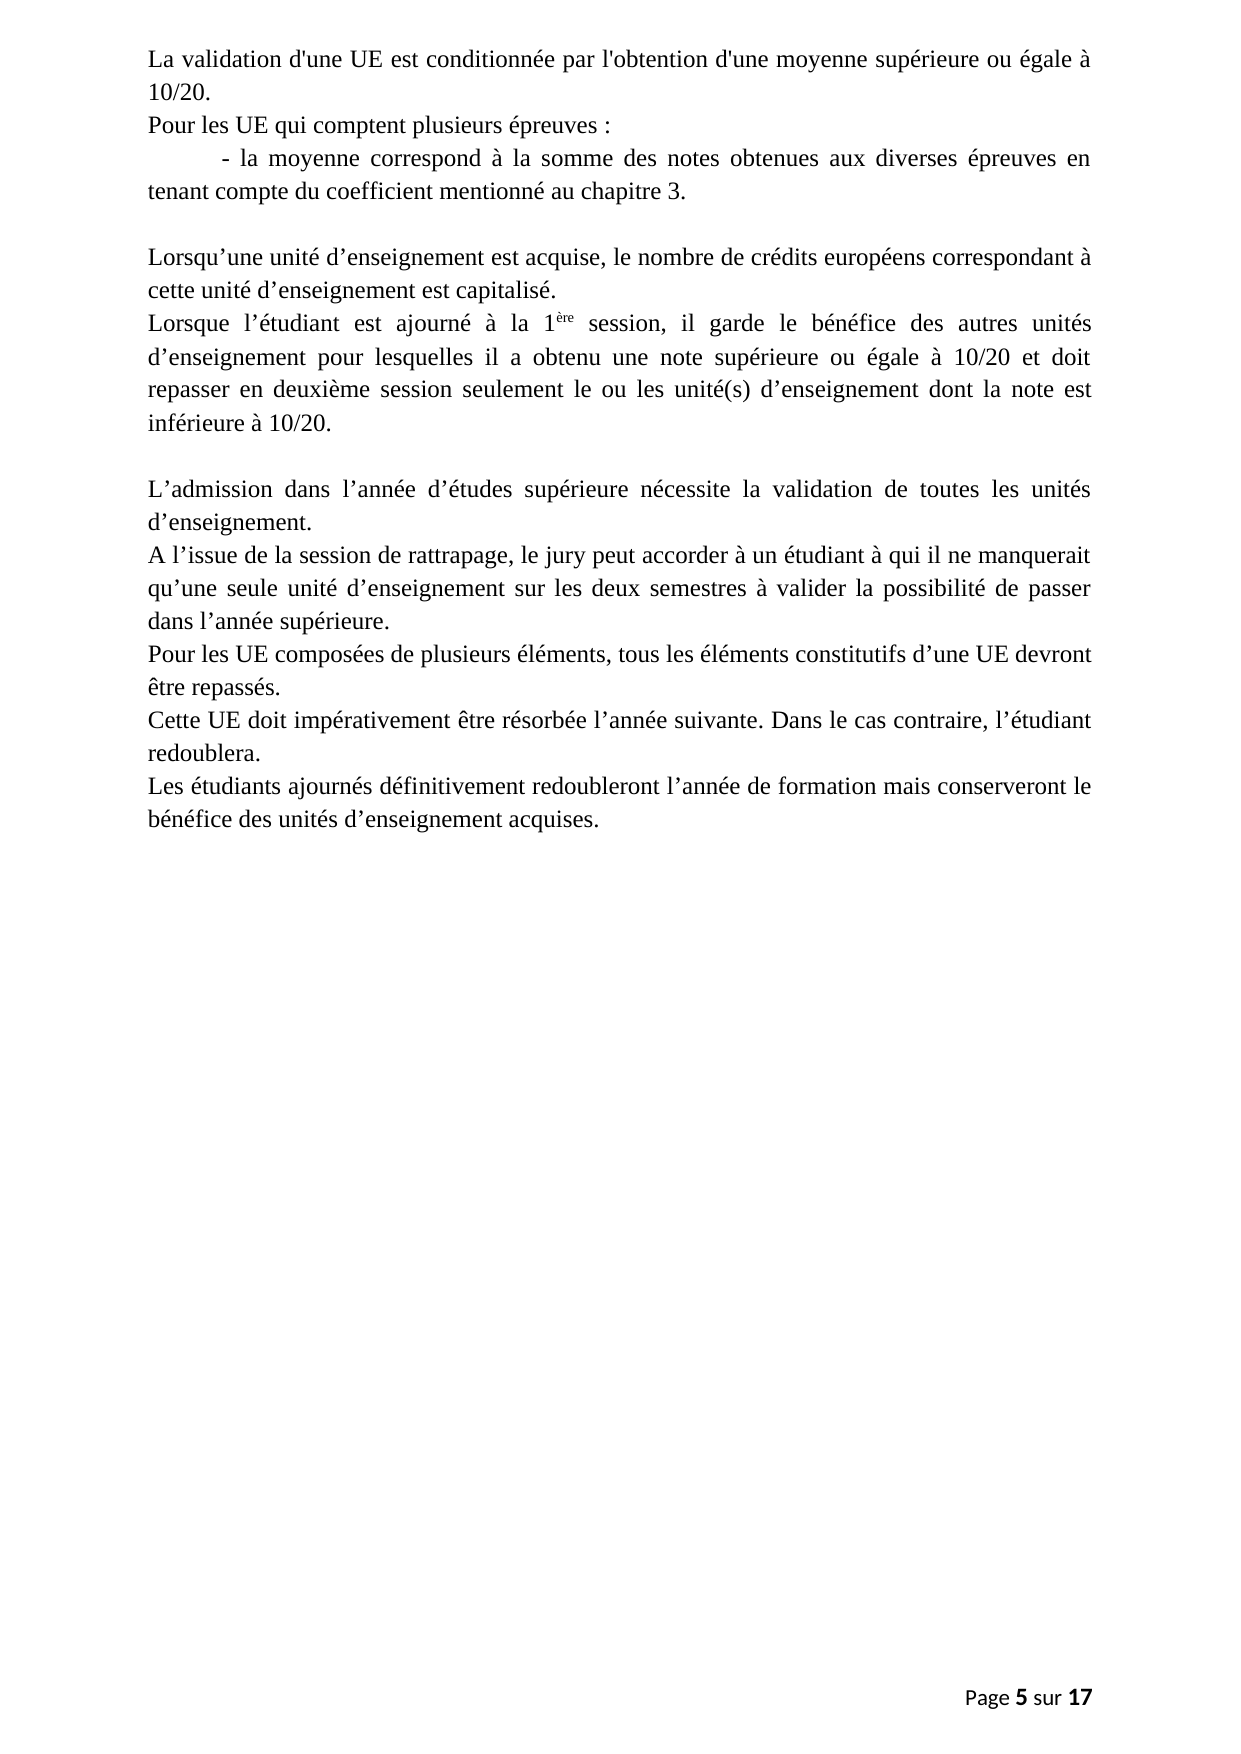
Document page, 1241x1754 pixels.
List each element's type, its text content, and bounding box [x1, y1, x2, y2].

list - la moyenne correspond à la somme des notes obtenues aux diverses épreuves en tenant compte du coefficient mentionné au chapitre 3. [148, 143, 1092, 205]
list Lorsque l’étudiant est ajourné à la 1ère session, il garde le bénéfice des autres unités d’enseignement pour lesquelles il a obtenu une note supérieure ou égale à 10/20 et doit repasser en deuxième session seulement le ou les unité(s) d’enseignement dont la note est inférieure à 10/20. [148, 308, 1092, 436]
list Cette UE doit impérativement être résorbée l’année suivante. Dans le cas contraire, l’étudiant redoublera. [148, 705, 1092, 767]
list Pour les UE composées de plusieurs éléments, tous les éléments constitutifs d’une UE devront être repassés. [148, 639, 1092, 701]
list Pour les UE qui comptent plusieurs épreuves : [148, 110, 1092, 139]
list Lorsqu’une unité d’enseignement est acquise, le nombre de crédits européens correspondant à cette unité d’enseignement est capitalisé. [148, 242, 1092, 304]
list La validation d'une UE est conditionnée par l'obtention d'une moyenne supérieure ou égale à 10/20. [148, 44, 1092, 106]
list A l’issue de la session de rattrapage, le jury peut accorder à un étudiant à qui il ne manquerait qu’une seule unité d’enseignement sur les deux semestres à valider la possibilité de passer dans l’année supérieure. [148, 540, 1092, 634]
list L’admission dans l’année d’études supérieure nécessite la validation de toutes les unités d’enseignement. [148, 474, 1092, 535]
list Les étudiants ajournés définitivement redoubleront l’année de formation mais conserveront le bénéfice des unités d’enseignement acquises. [148, 771, 1092, 833]
